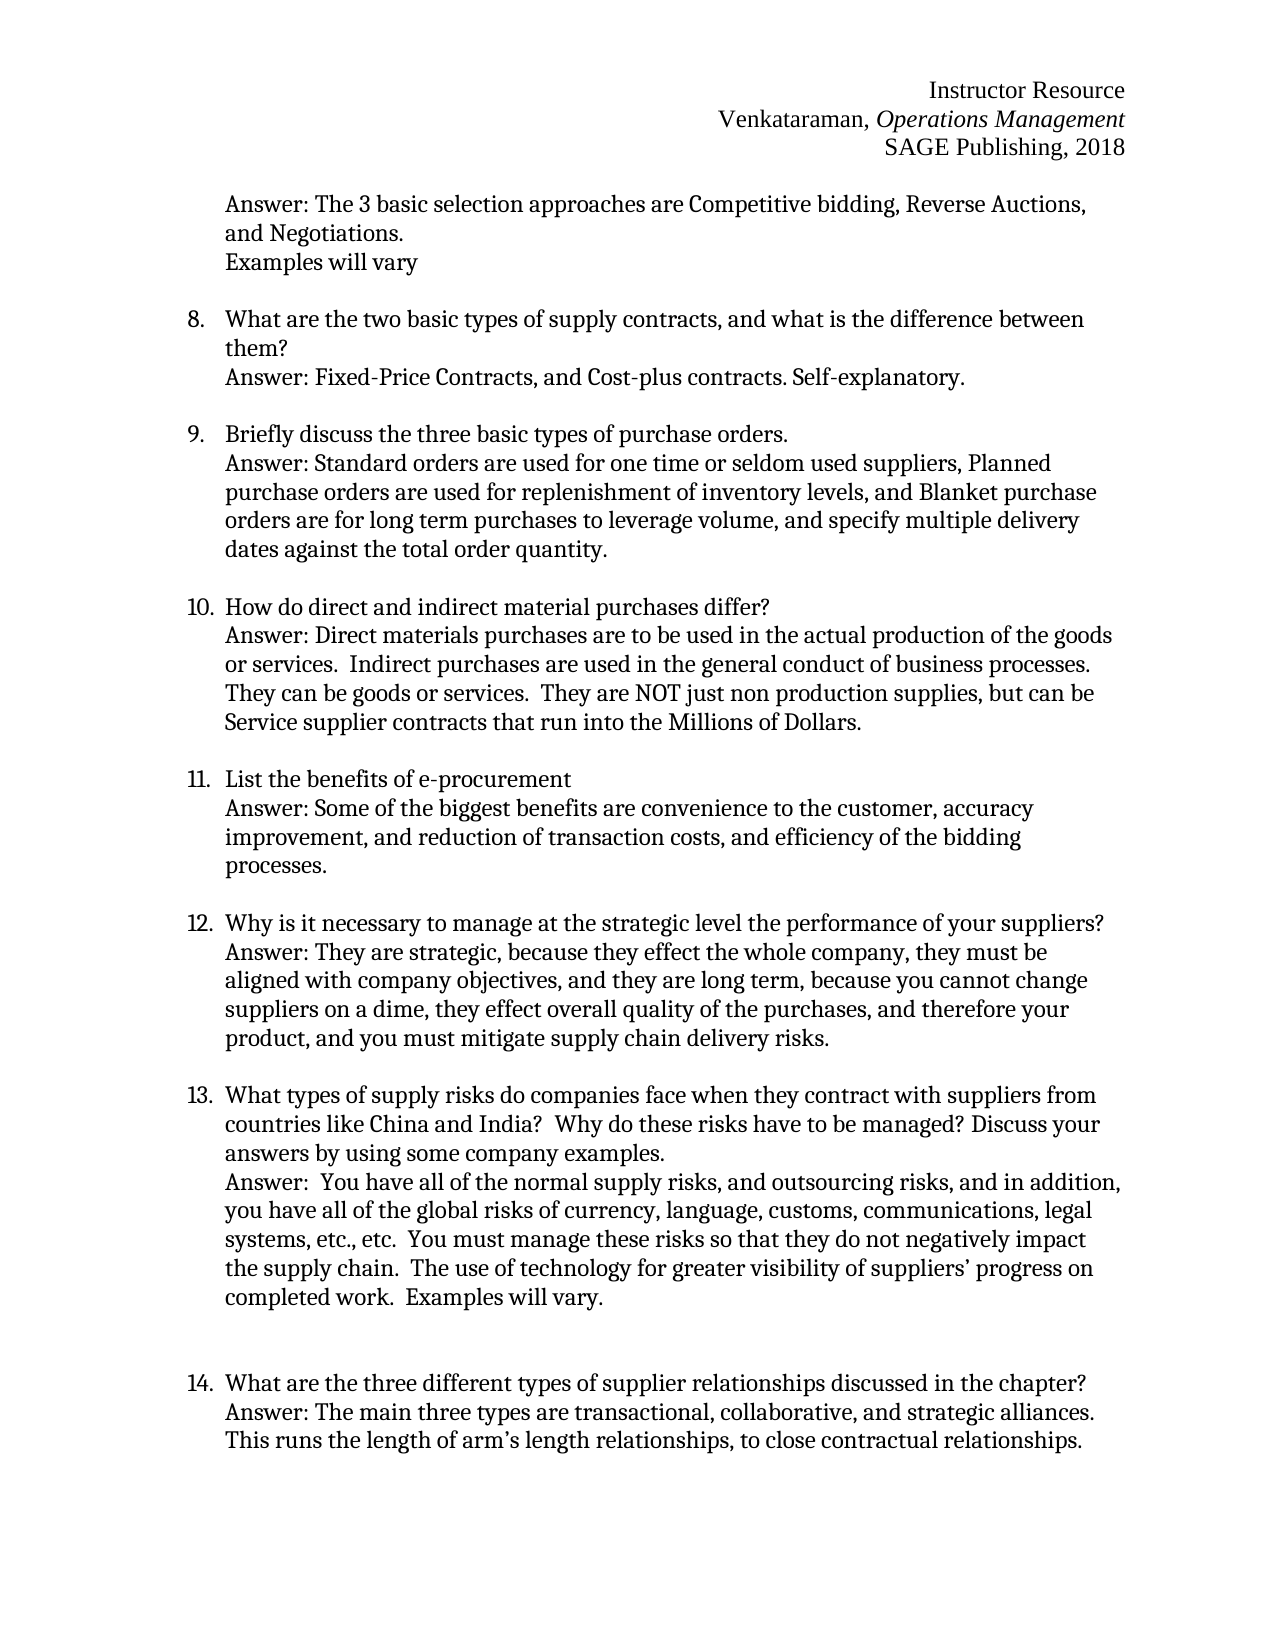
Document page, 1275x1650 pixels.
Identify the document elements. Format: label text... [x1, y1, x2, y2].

list What are the three different types of supplier relationships discussed in the chapter? [187, 1369, 1125, 1397]
list Answer: You have all of the normal supply risks, and outsourcing risks, and in addition, you have all of the global risks of currency, language, customs, communications, legal systems, etc., etc. You must manage these risks so that they do not negatively impact the supply chain. The use of technology for greater visibility of suppliers’ progress on completed work. Examples will vary. [225, 1167, 1125, 1311]
list Answer: The main three types are transactional, collaborative, and strategic alliances. This runs the length of arm’s length relationships, to close contractual relationships. [225, 1397, 1125, 1455]
list List the benefits of e-procurement [187, 765, 1125, 794]
list Answer: They are strategic, because they effect the whole company, they must be aligned with company objectives, and they are long term, because you cannot change suppliers on a dime, they effect overall quality of the purchases, and therefore your product, and you must mitigate supply chain delivery risks. [225, 937, 1125, 1052]
list Answer: Standard orders are used for one time or seldom used suppliers, Planned purchase orders are used for replenishment of inventory levels, and Blanket purchase orders are for long term purchases to leverage volume, and specify multiple delivery dates against the total order quantity. [225, 449, 1125, 564]
list Why is it necessary to manage at the strategic level the performance of your suppliers? [187, 909, 1125, 937]
list Examples will vary [225, 247, 1125, 276]
list What are the two basic types of supply contracts, and what is the difference between them? [187, 305, 1125, 362]
list Briefly discuss the three basic types of purchase orders. [187, 420, 1125, 449]
list Answer: Some of the biggest benefits are convenience to the customer, accuracy improvement, and reduction of transaction costs, and efficiency of the bidding processes. [225, 794, 1125, 880]
list How do direct and indirect material purchases differ? [187, 592, 1125, 621]
list Answer: Direct materials purchases are to be used in the actual production of the goods or services. Indirect purchases are used in the general conduct of business processes. They can be goods or services. They are NOT just non production supplies, but can be Service supplier contracts that run into the Millions of Dollars. [225, 621, 1125, 736]
list Answer: Fixed-Price Contracts, and Cost-plus contracts. Self-explanatory. [225, 362, 1125, 391]
list Answer: The 3 basic selection approaches are Competitive bidding, Reverse Auctions, and Negotiations. [225, 190, 1125, 247]
list What types of supply risks do companies face when they contract with suppliers from countries like China and India? Why do these risks have to be managed? Discuss your answers by using some company examples. [187, 1081, 1125, 1167]
